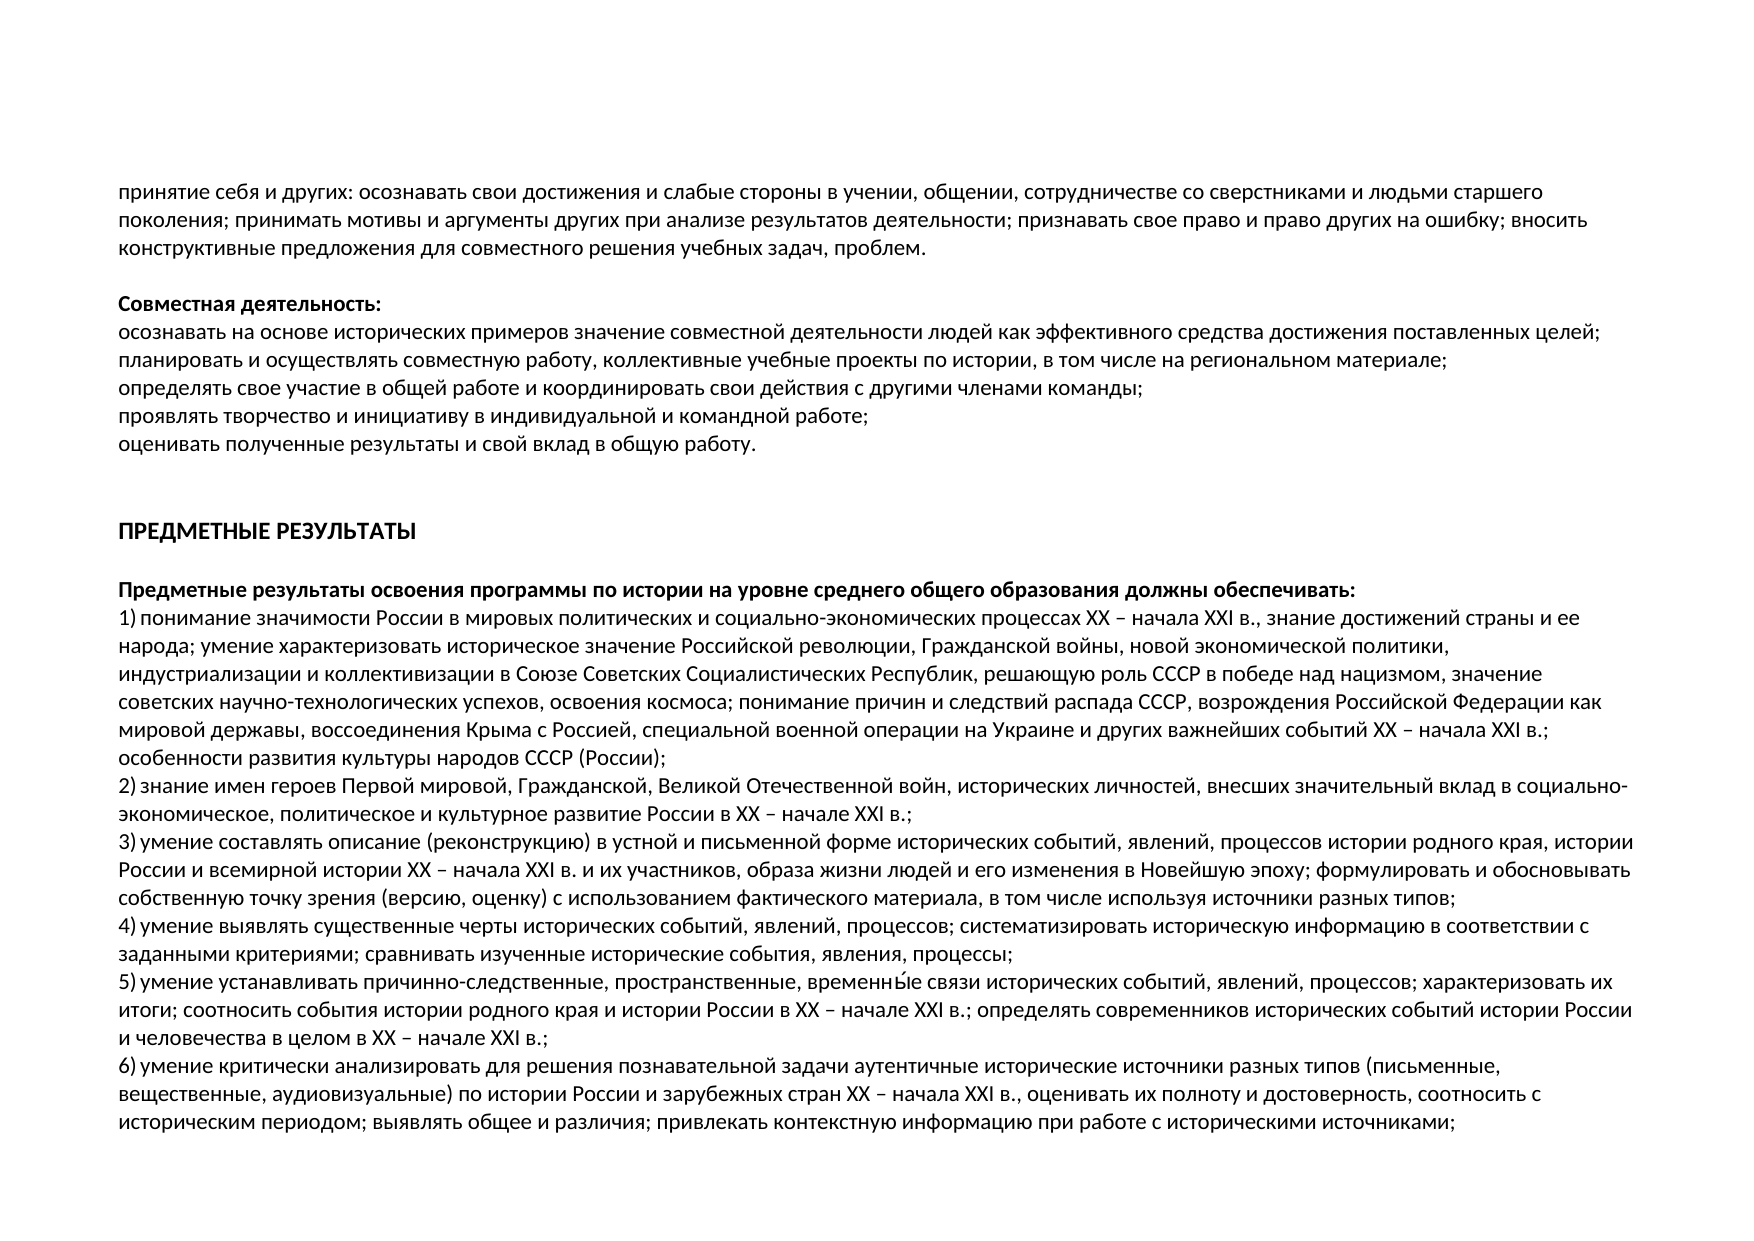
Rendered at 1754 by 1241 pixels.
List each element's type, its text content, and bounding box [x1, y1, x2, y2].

text Предметные результаты освоения программы по истории на уровне среднего общего образования должны обеспечивать: [118, 575, 1636, 603]
text 2) знание имен героев Первой мировой, Гражданской, Великой Отечественной войн, исторических личностей, внесших значительный вклад в социально-экономическое, политическое и культурное развитие России в ХХ – начале XXI в.; [118, 771, 1636, 827]
text 5) умение устанавливать причинно-следственные, пространственные, временны́е связи исторических событий, явлений, процессов; характеризовать их итоги; соотносить события истории родного края и истории России в ХХ – начале XXI в.; определять современников исторических событий истории России и человечества в целом в ХХ – начале XXI в.; [118, 967, 1636, 1051]
text 3) умение составлять описание (реконструкцию) в устной и письменной форме исторических событий, явлений, процессов истории родного края, истории России и всемирной истории ХХ – начала XXI в. и их участников, образа жизни людей и его изменения в Новейшую эпоху; формулировать и обосновывать собственную точку зрения (версию, оценку) с использованием фактического материала, в том числе используя источники разных типов; [118, 827, 1636, 911]
text 6) умение критически анализировать для решения познавательной задачи аутентичные исторические источники разных типов (письменные, вещественные, аудиовизуальные) по истории России и зарубежных стран ХХ – начала XXI в., оценивать их полноту и достоверность, соотносить с историческим периодом; выявлять общее и различия; привлекать контекстную информацию при работе с историческими источниками; [118, 1051, 1636, 1135]
text 4) умение выявлять существенные черты исторических событий, явлений, процессов; систематизировать историческую информацию в соответствии с заданными критериями; сравнивать изученные исторические события, явления, процессы; [118, 911, 1636, 967]
text планировать и осуществлять совместную работу, коллективные учебные проекты по истории, в том числе на региональном материале; [118, 345, 1636, 373]
text оценивать полученные результаты и свой вклад в общую работу. [118, 429, 1636, 457]
text осознавать на основе исторических примеров значение совместной деятельности людей как эффективного средства достижения поставленных целей; [118, 317, 1636, 345]
text ​ ПРЕДМЕТНЫЕ РЕЗУЛЬТАТЫ [118, 487, 1636, 546]
text 1) понимание значимости России в мировых политических и социально-экономических процессах ХХ – начала XXI в., знание достижений страны и ее народа; умение характеризовать историческое значение Российской революции, Гражданской войны, новой экономической политики, индустриализации и коллективизации в Союзе Советских Социалистических Республик, решающую роль СССР в победе над нацизмом, значение советских научно-технологических успехов, освоения космоса; понимание причин и следствий распада СССР, возрождения Российской Федерации как мировой державы, воссоединения Крыма с Россией, специальной военной операции на Украине и других важнейших событий ХХ – начала XXI в.; особенности развития культуры народов СССР (России); [118, 603, 1636, 771]
text проявлять творчество и инициативу в индивидуальной и командной работе; [118, 401, 1636, 429]
text Совместная деятельность: [118, 261, 1636, 317]
text определять свое участие в общей работе и координировать свои действия с другими членами команды; [118, 373, 1636, 401]
text принятие себя и других: осознавать свои достижения и слабые стороны в учении, общении, сотрудничестве со сверстниками и людьми старшего поколения; принимать мотивы и аргументы других при анализе результатов деятельности; признавать свое право и право других на ошибку; вносить конструктивные предложения для совместного решения учебных задач, проблем. [118, 177, 1636, 261]
